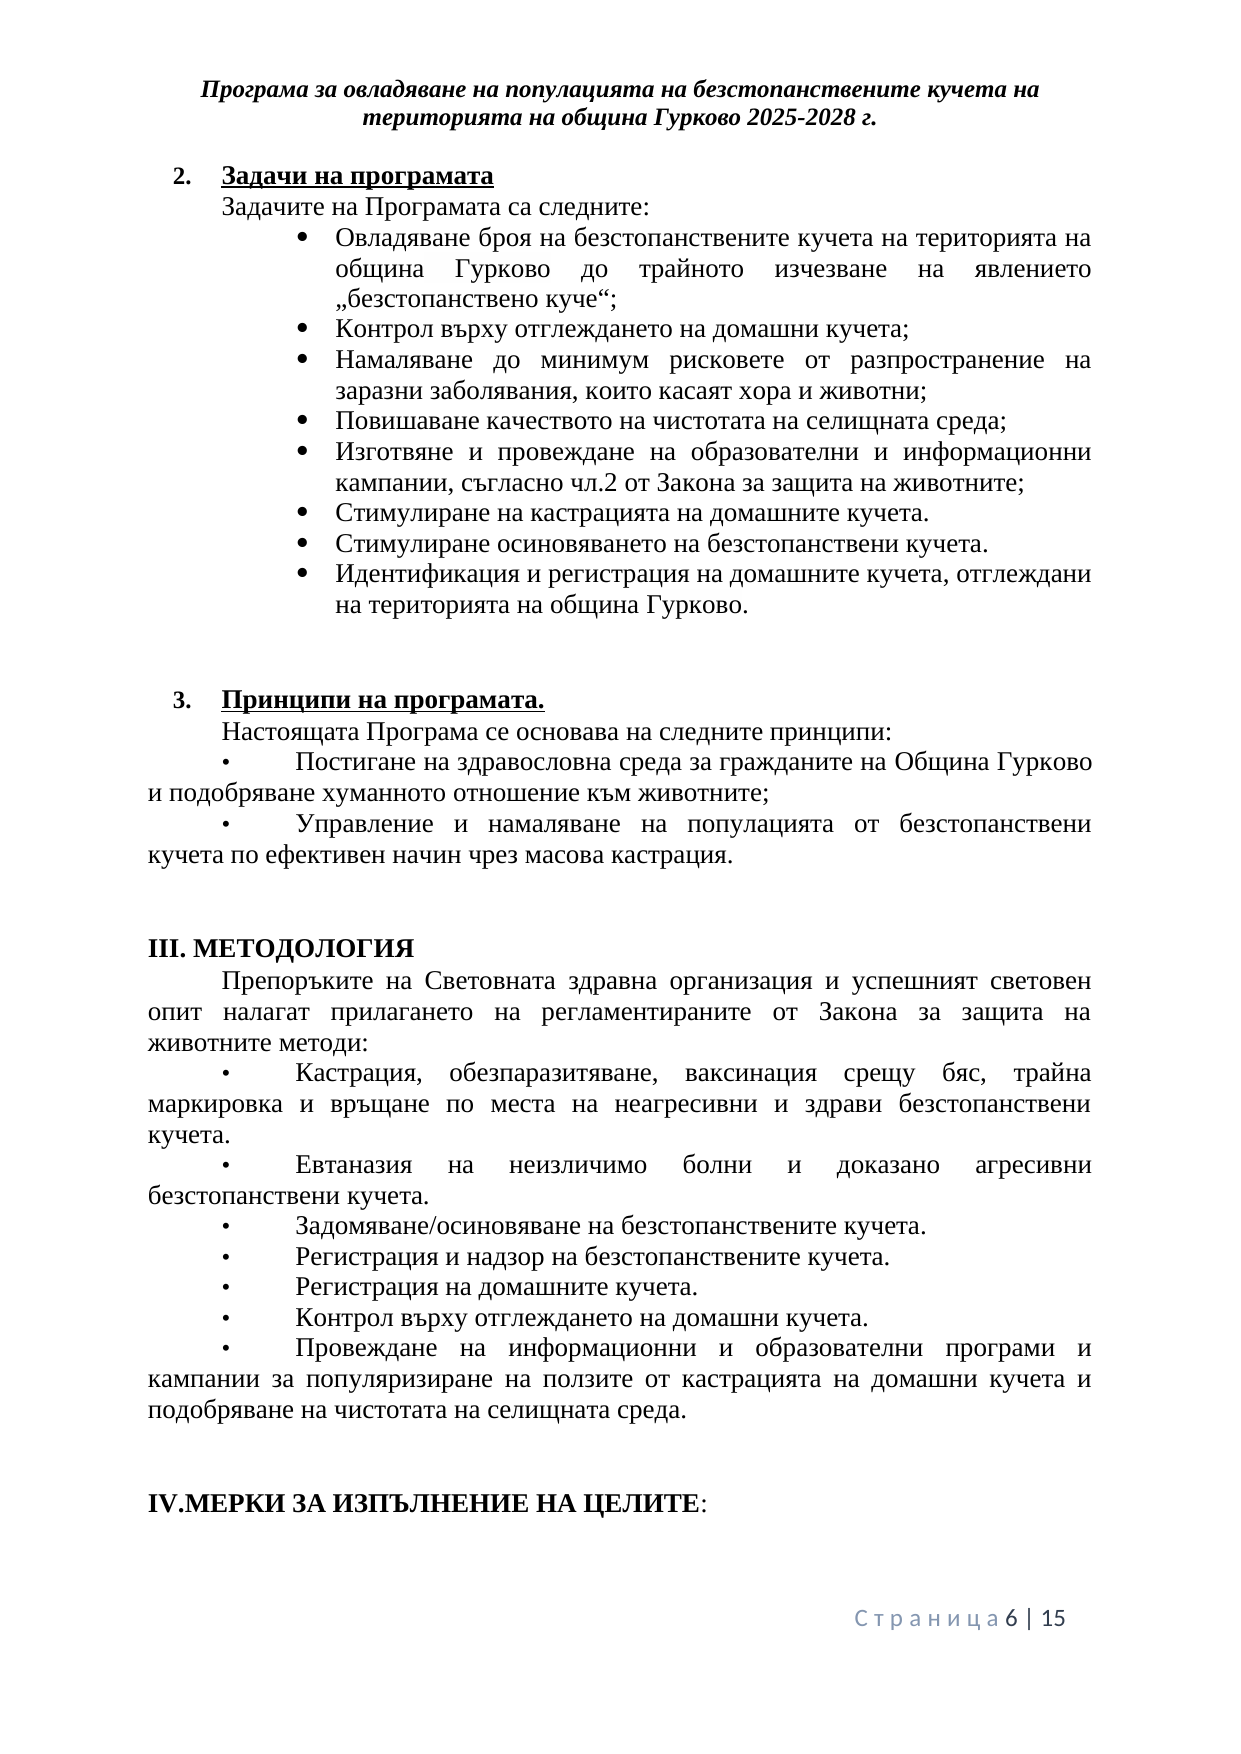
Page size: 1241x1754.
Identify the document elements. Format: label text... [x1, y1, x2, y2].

list Контрол върху отглеждането на домашни кучета. [221, 1302, 1093, 1332]
list Стимулиране осиновяването на безстопанствени кучета. [298, 528, 1093, 558]
list Задомяване/осиновяване на безстопанствените кучета. [221, 1210, 1093, 1241]
list Управление и намаляване на популацията от безстопанствени кучета по ефективен начин чрез масова кастрация. [148, 808, 1093, 869]
list Провеждане на информационни и образователни програми и кампании за популяризиране на ползите от кастрацията на домашни кучета и подобряване на чистотата на селищната среда. [148, 1332, 1093, 1424]
text IV.МЕРКИ ЗА ИЗПЪЛНЕНИЕ НА ЦЕЛИТЕ: [148, 1487, 1093, 1518]
list Регистрация и надзор на безстопанствените кучета. [221, 1241, 1093, 1271]
list Задачи на програмата [173, 159, 1094, 190]
list Принципи на програмата. [173, 683, 1094, 715]
list Идентификация и регистрация на домашните кучета, отглеждани на територията на община Гурково. [298, 558, 1093, 620]
list Стимулиране на кастрацията на домашните кучета. [298, 497, 1093, 528]
list Намаляване до минимум рисковете от разпространение на заразни заболявания, които касаят хора и животни; [298, 344, 1093, 405]
text III. МЕТОДОЛОГИЯ [148, 933, 1093, 964]
list Постигане на здравословна среда за гражданите на Община Гурково и подобряване хуманното отношение към животните; [148, 746, 1093, 807]
list Контрол върху отглеждането на домашни кучета; [298, 313, 1093, 344]
list Овладяване броя на безстопанствените кучета на територията на община Гурково до трайното изчезване на явлението „безстопанствено куче“; [298, 222, 1093, 313]
list Изготвяне и провеждане на образователни и информационни кампании, съгласно чл.2 от Закона за защита на животните; [298, 436, 1093, 497]
list Регистрация на домашните кучета. [221, 1271, 1093, 1302]
list Евтаназия на неизличимо болни и доказано агресивни безстопанствени кучета. [148, 1149, 1093, 1210]
text Задачите на Програмата са следните: [148, 190, 1093, 222]
list Повишаване качеството на чистотата на селищната среда; [298, 405, 1093, 436]
list Кастрация, обезпаразитяване, ваксинация срещу бяс, трайна маркировка и връщане по места на неагресивни и здрави безстопанствени кучета. [148, 1057, 1093, 1149]
text Препоръките на Световната здравна организация и успешният световен опит налагат прилагането на регламентираните от Закона за защита на животните методи: [148, 964, 1093, 1057]
text Настоящата Програма се основава на следните принципи: [148, 715, 1093, 746]
